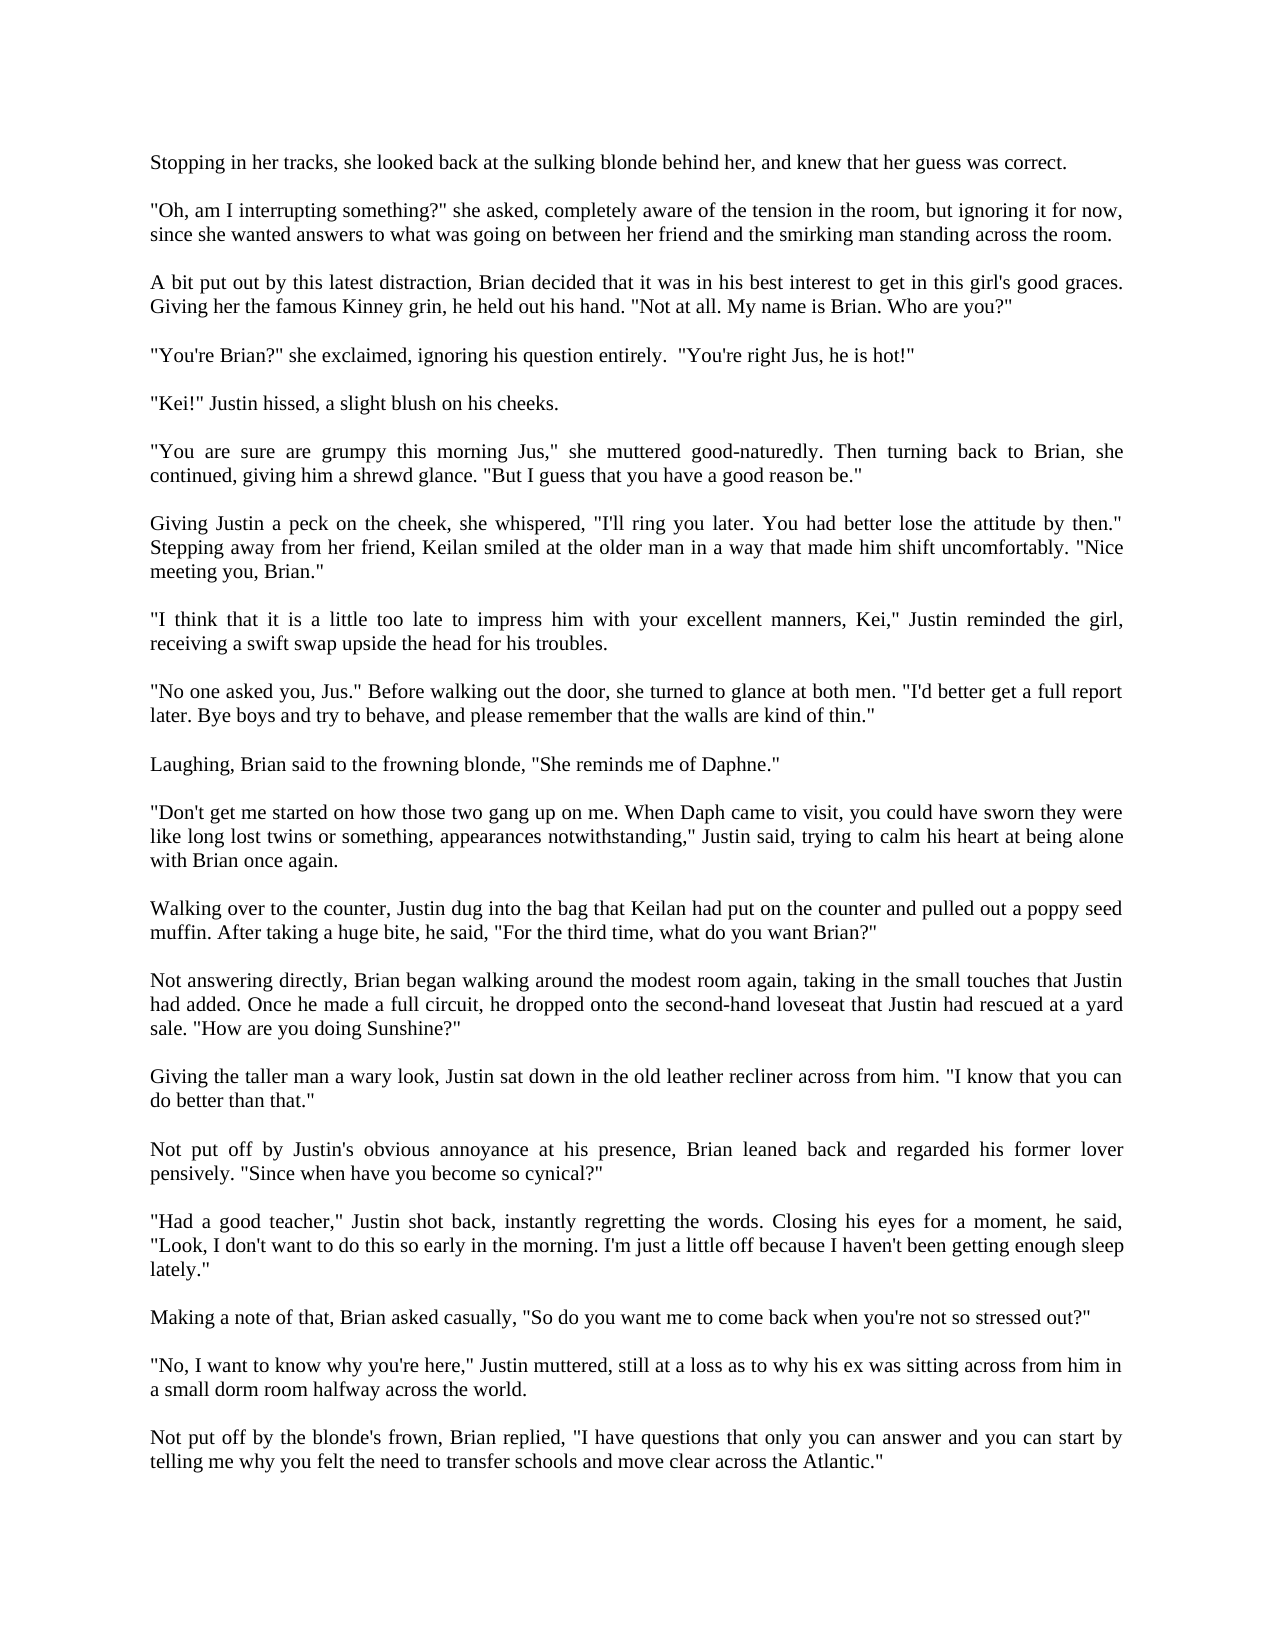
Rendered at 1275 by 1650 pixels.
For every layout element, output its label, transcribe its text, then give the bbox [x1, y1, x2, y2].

text "I think that it is a little too late to impress him with your excellent manners, Kei," Justin reminded the girl, receiving a swift swap upside the head for his troubles. [150, 607, 1125, 655]
text Stopping in her tracks, she looked back at the sulking blonde behind her, and knew that her guess was correct. [150, 150, 1125, 174]
text Laughing, Brian said to the frowning blonde, "She reminds me of Daphne." [150, 752, 1125, 776]
text A bit put out by this latest distraction, Brian decided that it was in his best interest to get in this girl's good graces. Giving her the famous Kinney grin, he held out his hand. "Not at all. My name is Brian. Who are you?" [150, 270, 1125, 318]
text Not put off by Justin's obvious annoyance at his presence, Brian leaned back and regarded his former lover pensively. "Since when have you become so cynical?" [150, 1137, 1125, 1185]
text "No one asked you, Jus." Before walking out the door, she turned to glance at both men. "I'd better get a full report later. Bye boys and try to behave, and please remember that the walls are kind of thin." [150, 679, 1125, 727]
text "You're Brian?" she exclaimed, ignoring his question entirely. "You're right Jus, he is hot!" [150, 342, 1125, 367]
text "Don't get me started on how those two gang up on me. When Daph came to visit, you could have sworn they were like long lost twins or something, appearances notwithstanding," Justin said, trying to calm his heart at being alone with Brian once again. [150, 800, 1125, 872]
text Not answering directly, Brian began walking around the modest room again, taking in the small touches that Justin had added. Once he made a full circuit, he dropped onto the second-hand loveseat that Justin had rescued at a yard sale. "How are you doing Sunshine?" [150, 968, 1125, 1040]
text Giving the taller man a wary look, Justin sat down in the old leather recliner across from him. "I know that you can do better than that." [150, 1064, 1125, 1112]
text "Had a good teacher," Justin shot back, instantly regretting the words. Closing his eyes for a moment, he said, "Look, I don't want to do this so early in the morning. I'm just a little off because I haven't been getting enough sleep lately." [150, 1209, 1125, 1281]
text "You are sure are grumpy this morning Jus," she muttered good-naturedly. Then turning back to Brian, she continued, giving him a shrewd glance. "But I guess that you have a good reason be." [150, 439, 1125, 487]
text Not put off by the blonde's frown, Brian replied, "I have questions that only you can answer and you can start by telling me why you felt the need to transfer schools and move clear across the Atlantic." [150, 1425, 1125, 1473]
text "Kei!" Justin hissed, a slight blush on his cheeks. [150, 391, 1125, 415]
text "No, I want to know why you're here," Justin muttered, still at a loss as to why his ex was sitting across from him in a small dorm room halfway across the world. [150, 1353, 1125, 1401]
text Making a note of that, Brian asked casually, "So do you want me to come back when you're not so stressed out?" [150, 1305, 1125, 1329]
text "Oh, am I interrupting something?" she asked, completely aware of the tension in the room, but ignoring it for now, since she wanted answers to what was going on between her friend and the smirking man standing across the room. [150, 198, 1125, 246]
text Walking over to the counter, Justin dug into the bag that Keilan had put on the counter and pulled out a poppy seed muffin. After taking a huge bite, he said, "For the third time, what do you want Brian?" [150, 896, 1125, 944]
text Giving Justin a peck on the cheek, she whispered, "I'll ring you later. You had better lose the attitude by then." Stepping away from her friend, Keilan smiled at the older man in a way that made him shift uncomfortably. "Nice meeting you, Brian." [150, 511, 1125, 583]
